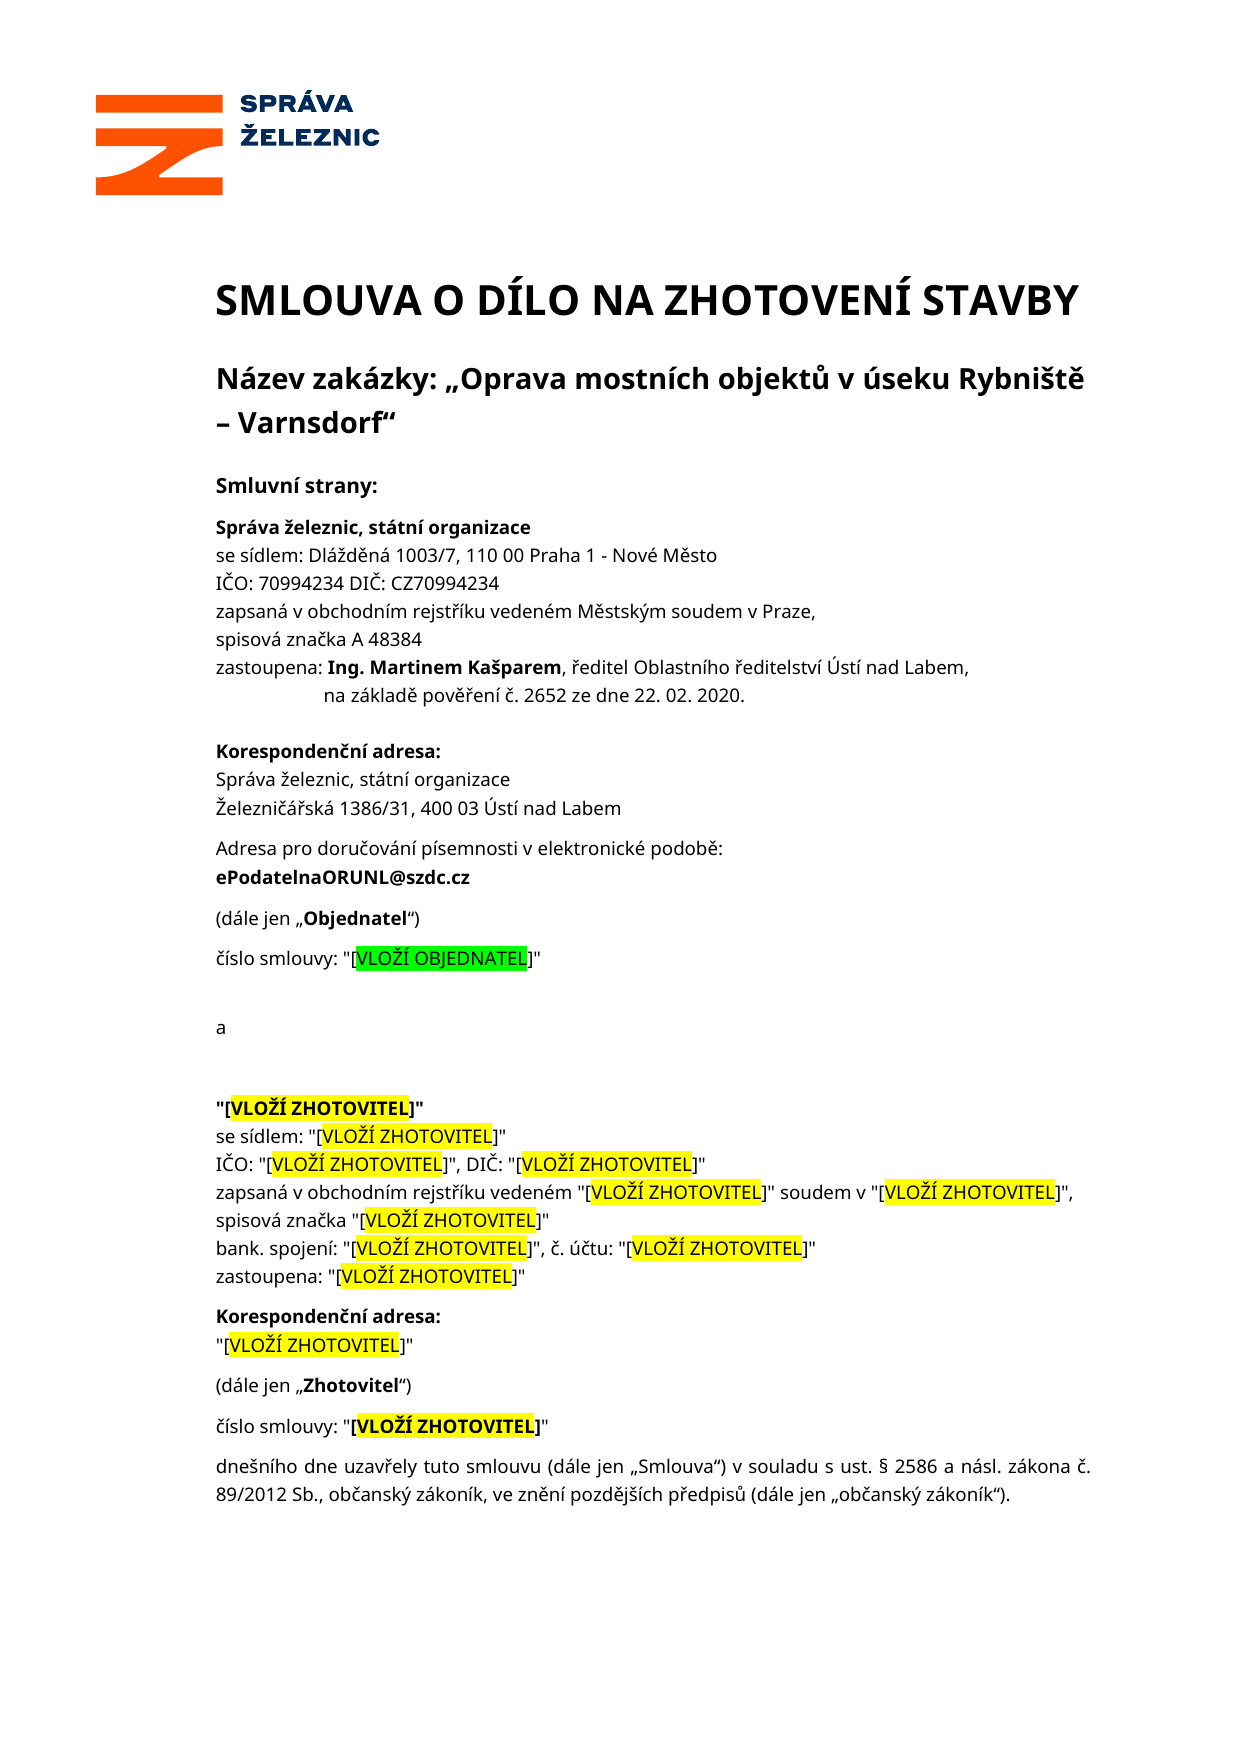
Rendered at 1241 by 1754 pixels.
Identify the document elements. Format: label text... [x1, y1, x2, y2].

text zastoupena: Ing. Martinem Kašparem, ředitel Oblastního ředitelství Ústí nad Labem, [216, 655, 1093, 680]
text (dále jen „Zhotovitel“) [216, 1372, 1093, 1398]
text Korespondenční adresa: [216, 739, 1093, 764]
text SMLOUVA O DÍLO NA ZHOTOVENÍ STAVBY [216, 271, 1093, 328]
text Korespondenční adresa: [216, 1304, 1093, 1329]
text spisová značka A 48384 [216, 627, 1093, 652]
text ePodatelnaORUNL@szdc.cz [216, 864, 1093, 890]
text "[VLOŽÍ ZHOTOVITEL]" [409, 1095, 1093, 1121]
text Správa železnic, státní organizace [216, 767, 1093, 792]
text a [216, 1014, 1093, 1040]
text (dále jen „Objednatel“) [216, 905, 1093, 931]
text číslo smlouvy: "[VLOŽÍ ZHOTOVITEL]" [534, 1413, 1093, 1438]
text Železničářská 1386/31, 400 03 Ústí nad Labem [216, 795, 1093, 820]
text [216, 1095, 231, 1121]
text Správa železnic, státní organizace [216, 514, 1093, 540]
text IČO: 70994234 DIČ: CZ70994234 [216, 571, 1093, 596]
text zapsaná v obchodním rejstříku vedeném "[VLOŽÍ ZHOTOVITEL]" soudem v "[VLOŽÍ ZHOTOVITEL]", [216, 1179, 591, 1205]
text na základě pověření č. 2652 ze dne 22. 02. 2020. [216, 683, 1093, 708]
text se sídlem: "[VLOŽÍ ZHOTOVITEL]" [216, 1123, 322, 1149]
text dnešního dne uzavřely tuto smlouvu (dále jen „Smlouva“) v souladu s ust. § 2586 a násl. zákona č. 89/2012 Sb., občanský zákoník, ve znění pozdějších předpisů (dále jen „občanský zákoník“). [216, 1453, 1093, 1507]
text se sídlem: Dlážděná 1003/7, 110 00 Praha 1 - Nové Město [216, 543, 1093, 568]
text "[VLOŽÍ ZHOTOVITEL]" [399, 1332, 1093, 1357]
text číslo smlouvy: "[VLOŽÍ OBJEDNATEL]" [216, 946, 356, 971]
text se sídlem: "[VLOŽÍ ZHOTOVITEL]" [492, 1123, 1093, 1149]
text zapsaná v obchodním rejstříku vedeném Městským soudem v Praze, [216, 599, 1093, 624]
text Adresa pro doručování písemnosti v elektronické podobě: [216, 835, 1093, 861]
text bank. spojení: "[VLOŽÍ ZHOTOVITEL]", č. účtu: "[VLOŽÍ ZHOTOVITEL]" [802, 1235, 1093, 1261]
text zastoupena: "[VLOŽÍ ZHOTOVITEL]" [512, 1263, 1093, 1289]
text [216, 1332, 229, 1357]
text Smluvní strany: [216, 471, 1093, 499]
text číslo smlouvy: "[VLOŽÍ OBJEDNATEL]" [527, 946, 1093, 971]
text Název zakázky: „Oprava mostních objektů v úseku Rybniště – Varnsdorf“ [216, 358, 1093, 442]
text IČO: "[VLOŽÍ ZHOTOVITEL]", DIČ: "[VLOŽÍ ZHOTOVITEL]" [692, 1151, 1093, 1177]
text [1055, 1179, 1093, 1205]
text spisová značka "[VLOŽÍ ZHOTOVITEL]" [216, 1207, 365, 1233]
text spisová značka "[VLOŽÍ ZHOTOVITEL]" [536, 1207, 1093, 1233]
text zastoupena: "[VLOŽÍ ZHOTOVITEL]" [216, 1263, 341, 1289]
text číslo smlouvy: "[VLOŽÍ ZHOTOVITEL]" [216, 1413, 357, 1438]
